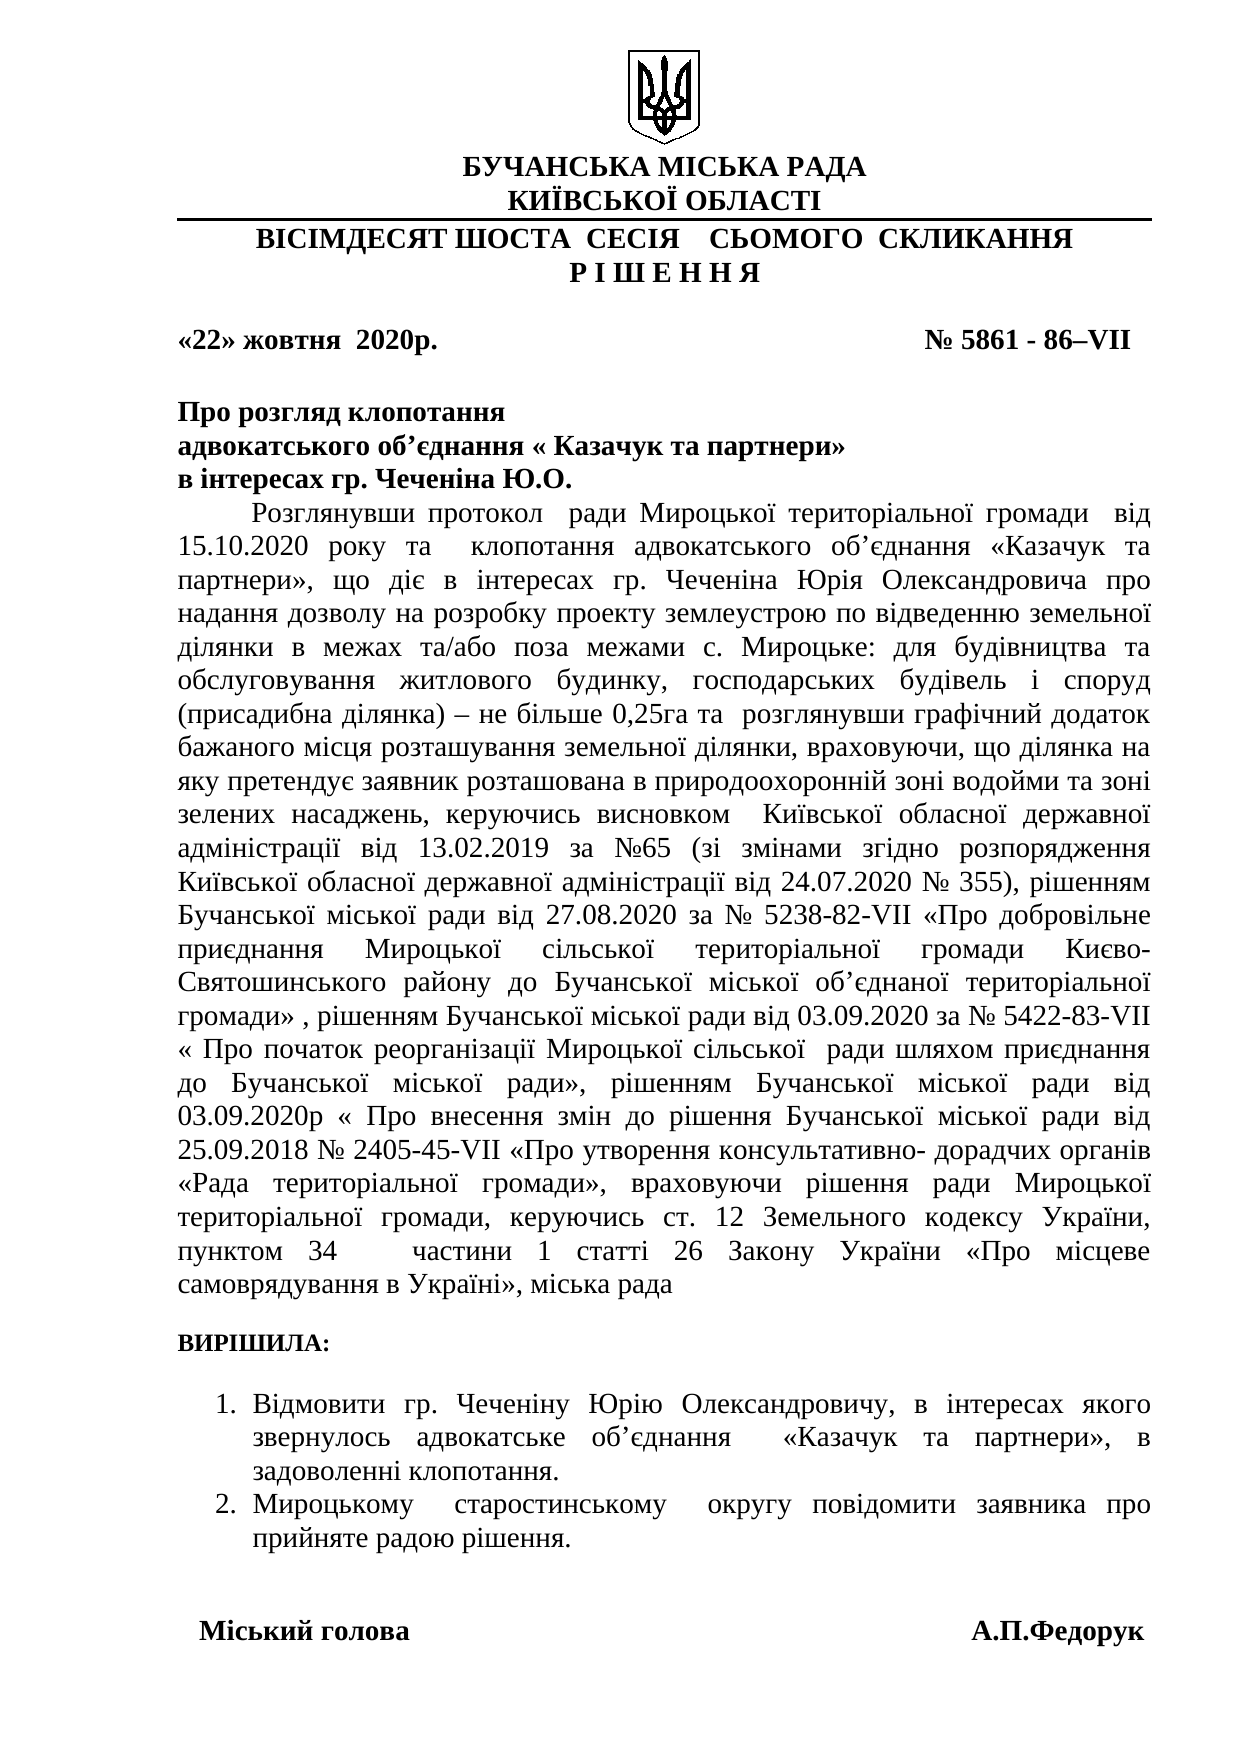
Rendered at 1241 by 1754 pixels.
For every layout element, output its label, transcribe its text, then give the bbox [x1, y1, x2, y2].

text адвокатського об’єднання « Казачук та партнери» [177, 428, 1152, 461]
list Мироцькому старостинському округу повідомити заявника про прийняте радою рішення. [215, 1487, 1152, 1554]
text КИЇВСЬКОЇ ОБЛАСТІ [177, 183, 1152, 218]
text Розглянувши протокол ради Мироцької територіальної громади від 15.10.2020 року та клопотання адвокатського об’єднання «Казачук та партнери», що діє в інтересах гр. Чеченіна Юрія Олександровича про надання дозволу на розробку проекту землеустрою по відведенню земельної ділянки в межах та/або поза межами с. Мироцьке: для будівництва та обслуговування житлового будинку, господарських будівель і споруд (присадибна ділянка) – не більше 0,25га та розглянувши графічний додаток бажаного місця розташування земельної ділянки, враховуючи, що ділянка на яку претендує заявник розташована в природоохоронній зоні водойми та зоні зелених насаджень, керуючись висновком Київської обласної державної адміністрації від 13.02.2019 за №65 (зі змінами згідно розпорядження Київської обласної державної адміністрації від 24.07.2020 № 355), рішенням Бучанської міської ради від 27.08.2020 за № 5238-82-VІІ «Про добровільне приєднання Мироцької сільської територіальної громади Києво-Святошинського району до Бучанської міської об’єднаної територіальної громади» , рішенням Бучанської міської ради від 03.09.2020 за № 5422-83-VІІ « Про початок реорганізації Мироцької сільської ради шляхом приєднання до Бучанської міської ради», рішенням Бучанської міської ради від 03.09.2020р « Про внесення змін до рішення Бучанської міської ради від 25.09.2018 № 2405-45-VІІ «Про утворення консультативно- дорадчих органів «Рада територіальної громади», враховуючи рішення ради Мироцької територіальної громади, керуючись ст. 12 Земельного кодексу України, пунктом 34 частини 1 статті 26 Закону України «Про місцеве самоврядування в Україні», міська рада [177, 495, 1152, 1300]
list Відмовити гр. Чеченіну Юрію Олександровичу, в інтересах якого звернулось адвокатське об’єднання «Казачук та партнери», в задоволенні клопотання. [215, 1386, 1152, 1487]
text Міський голова А.П.Федорук [177, 1613, 1152, 1647]
text ВИРІШИЛА: [177, 1328, 1152, 1357]
text в інтересах гр. Чеченіна Ю.О. [177, 461, 1152, 495]
text ВІСІМДЕСЯТ ШОСТА СЕСІЯ СЬОМОГО СКЛИКАННЯ [177, 221, 1152, 255]
text Про розгляд клопотання [177, 394, 1152, 428]
text «22» жовтня 2020р. № 5861 - 86–VІІ [177, 322, 1152, 356]
text БУЧАНСЬКА МІСЬКА РАДА [177, 149, 1152, 183]
text Р І Ш Е Н Н Я [177, 255, 1152, 288]
